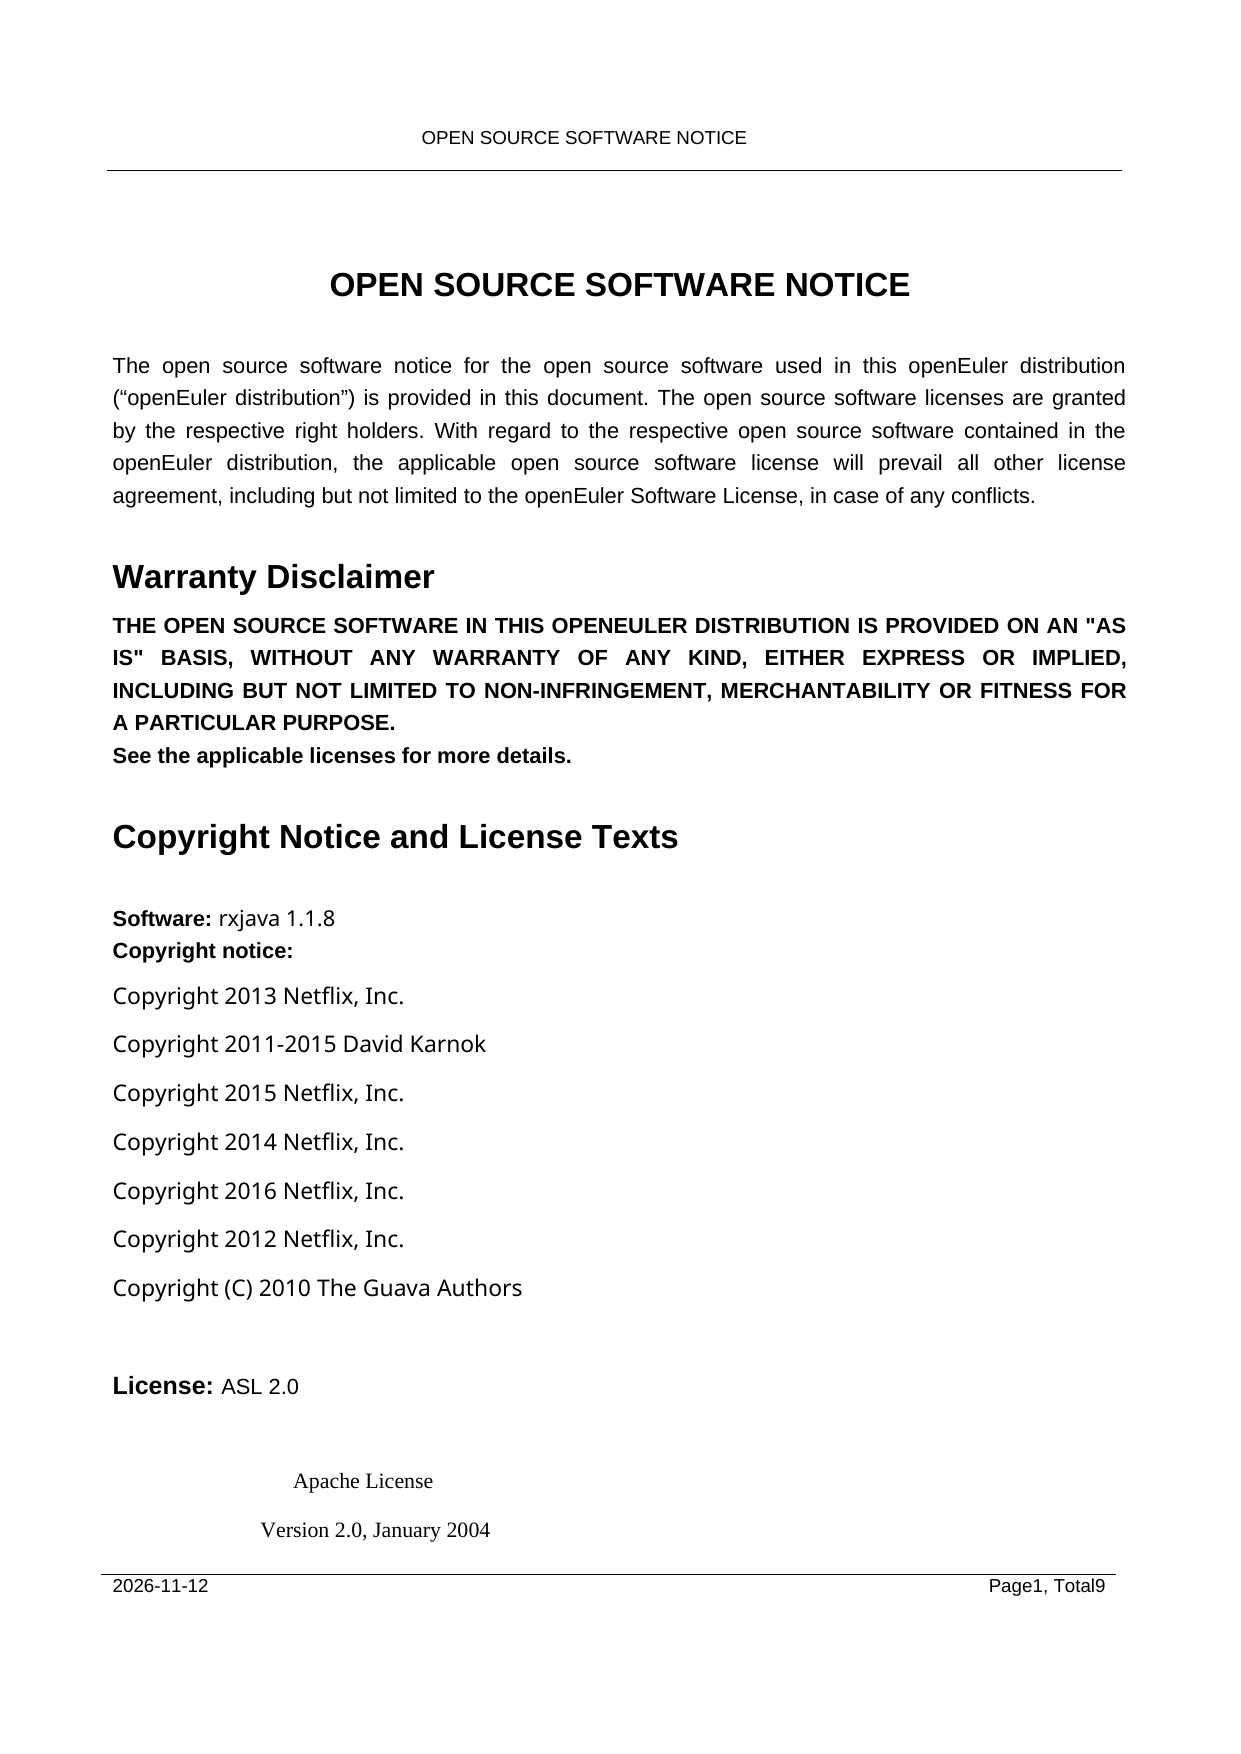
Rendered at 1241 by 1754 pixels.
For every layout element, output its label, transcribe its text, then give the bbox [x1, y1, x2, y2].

text Copyright notice: [112, 934, 1128, 966]
text Warranty Disclaimer [112, 544, 1128, 609]
text Copyright Notice and License Texts [112, 804, 1128, 869]
text Copyright 2013 Netflix, Inc. Copyright 2011-2015 David Karnok Copyright 2015 Netflix, Inc. Copyright 2014 Netflix, Inc. Copyright 2016 Netflix, Inc. Copyright 2012 Netflix, Inc. Copyright (C) 2010 The Guava Authors [112, 979, 1128, 1353]
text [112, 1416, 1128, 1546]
text OPEN SOURCE SOFTWARE NOTICE [112, 251, 1128, 316]
text THE OPEN SOURCE SOFTWARE IN THIS OPENEULER DISTRIBUTION IS PROVIDED ON AN "AS IS" BASIS, WITHOUT ANY WARRANTY OF ANY KIND, EITHER EXPRESS OR IMPLIED, INCLUDING BUT NOT LIMITED TO NON-INFRINGEMENT, MERCHANTABILITY OR FITNESS FOR A PARTICULAR PURPOSE. See the applicable licenses for more details. [112, 609, 1128, 771]
text Software: rxjava 1.1.8 [112, 901, 1128, 934]
text License: ASL 2.0 [112, 1369, 1128, 1402]
text The open source software notice for the open source software used in this openEuler distribution (“openEuler distribution”) is provided in this document. The open source software licenses are granted by the respective right holders. With regard to the respective open source software contained in the openEuler distribution, the applicable open source software license will prevail all other license agreement, including but not limited to the openEuler Software License, in case of any conflicts. [112, 349, 1128, 511]
